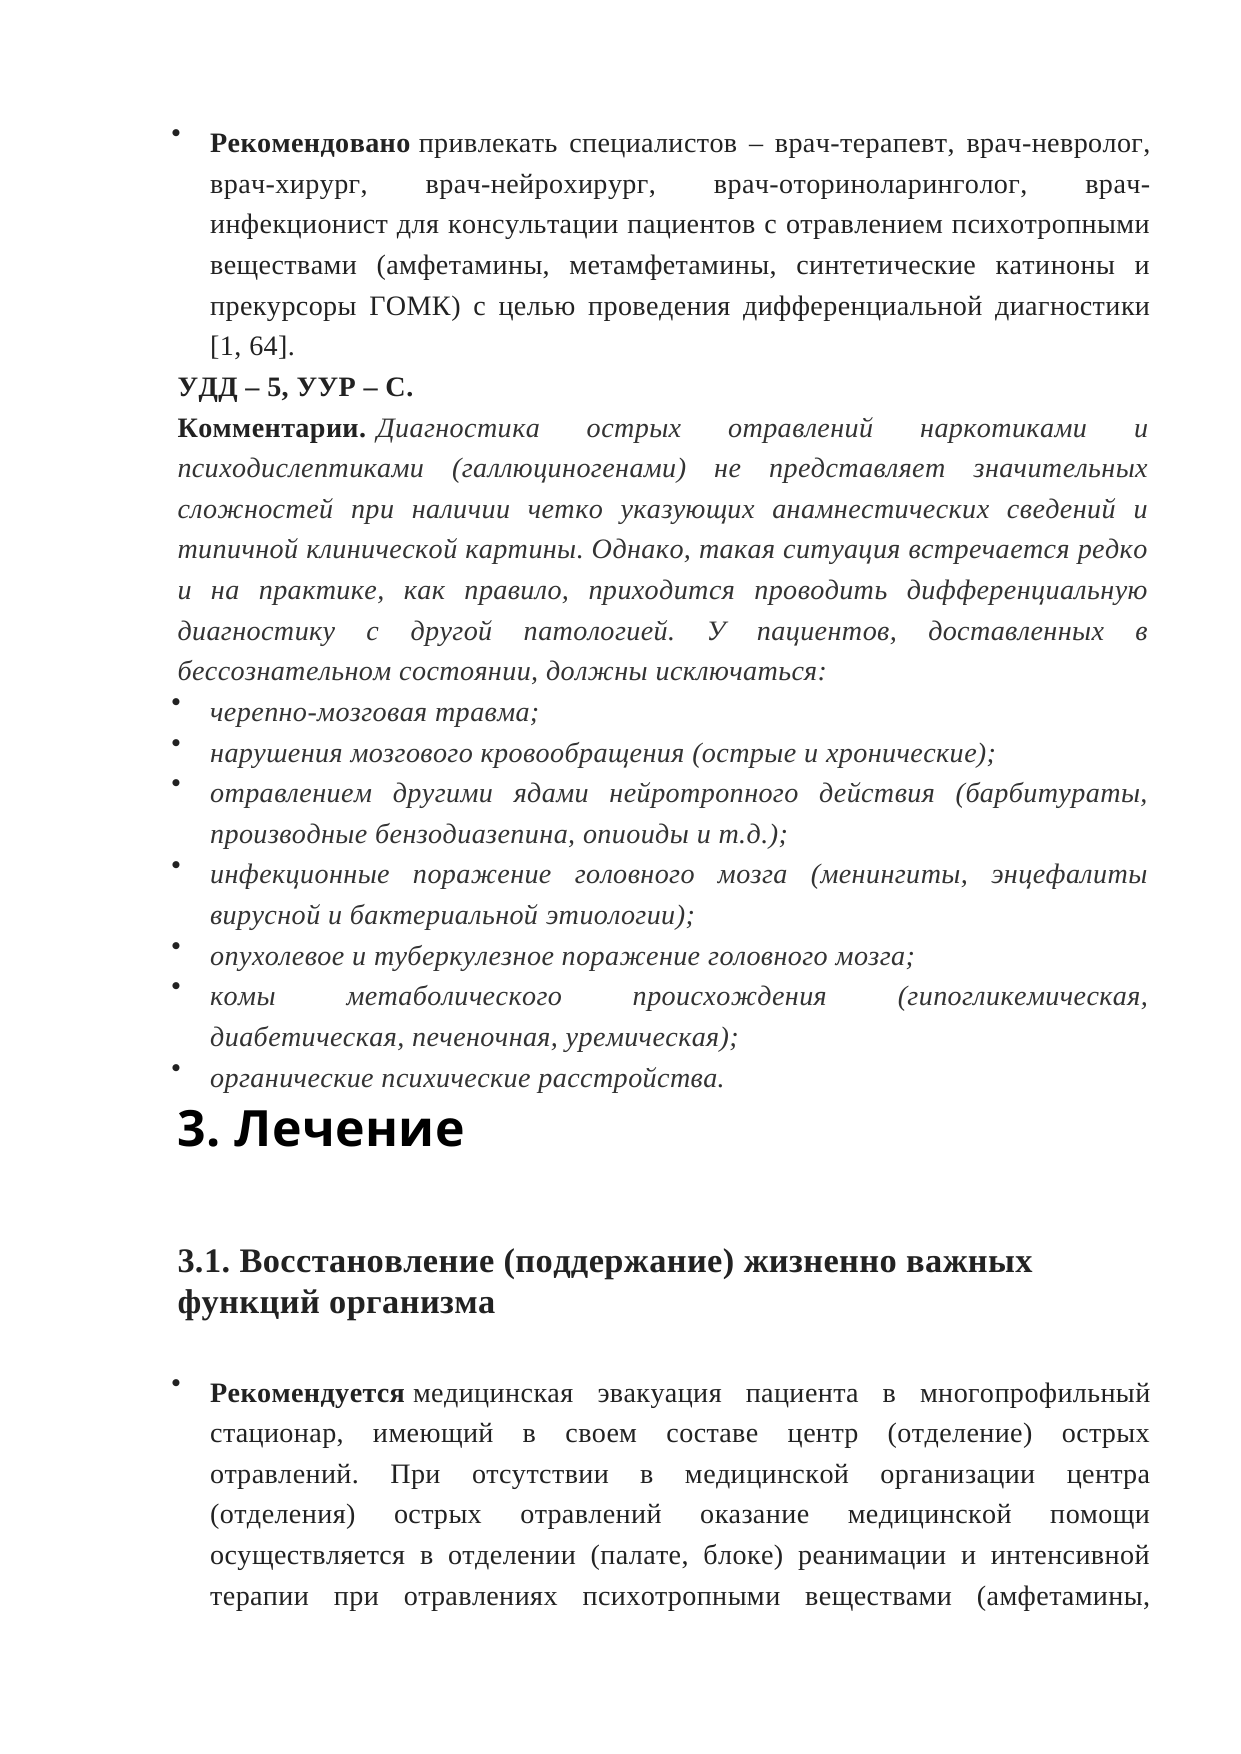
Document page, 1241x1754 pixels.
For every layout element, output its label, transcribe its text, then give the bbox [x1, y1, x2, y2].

text УДД – 5, УУР – С. [177, 362, 1152, 402]
list Рекомендовано привлекать специалистов – врач-терапевт, врач-невролог, врач-хирург, врач-нейрохирург, врач-оториноларинголог, врач-инфекционист для консультации пациентов с отравлением психотропными веществами (амфетамины, метамфетамины, синтетические катиноны и прекурсоры ГОМК) с целью проведения дифференциальной диагностики [1, 64]. [172, 118, 1152, 362]
list комы метаболического происхождения (гипогликемическая, диабетическая, печеночная, уремическая); [172, 971, 1152, 1052]
list органические психические расстройства. [172, 1052, 1152, 1093]
list нарушения мозгового кровообращения (острые и хронические); [172, 727, 1152, 768]
list опухолевое и туберкулезное поражение головного мозга; [172, 931, 1152, 971]
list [172, 1367, 1152, 1611]
list инфекционные поражение головного мозга (менингиты, энцефалиты вирусной и бактериальной этиологии); [172, 849, 1152, 931]
text 3.1. Восстановление (поддержание) жизненно важных функций организма [177, 1239, 1152, 1321]
list черепно-мозговая травма; [172, 687, 1152, 727]
text Комментарии. Диагностика острых отравлений наркотиками и психодислептиками (галлюциногенами) не представляет значительных сложностей при наличии четко указующих анамнестических сведений и типичной клинической картины. Однако, такая ситуация встречается редко и на практике, как правило, приходится проводить дифференциальную диагностику с другой патологией. У пациентов, доставленных в бессознательном состоянии, должны исключаться: [177, 402, 1152, 687]
text 3. Лечение [177, 1093, 1152, 1161]
list отравлением другими ядами нейротропного действия (барбитураты, производные бензодиазепина, опиоиды и т.д.); [172, 768, 1152, 849]
